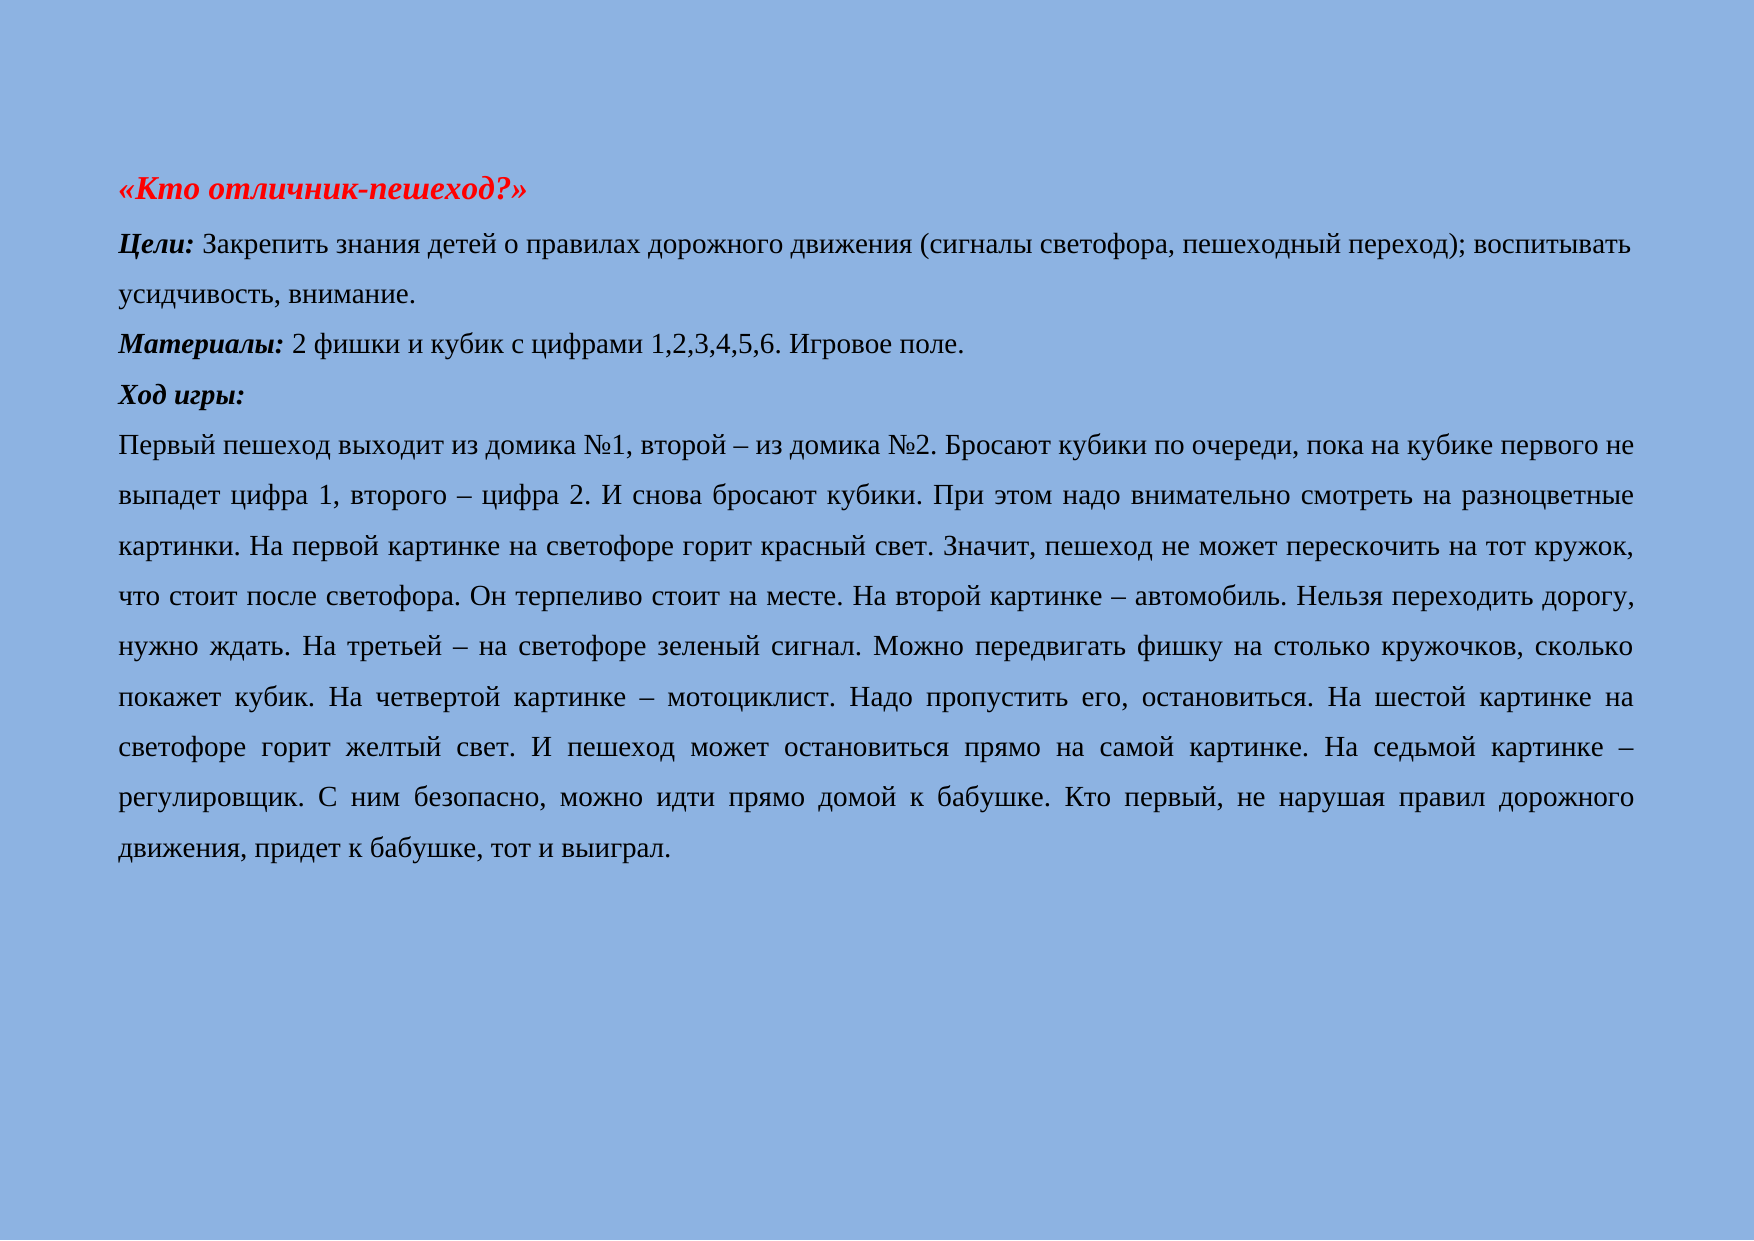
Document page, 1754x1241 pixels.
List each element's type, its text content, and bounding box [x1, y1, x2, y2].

text Ход игры: [118, 377, 1636, 410]
text Материалы: 2 фишки и кубик с цифрами 1,2,3,4,5,6. Игровое поле. [118, 327, 1636, 360]
text «Кто отличник-пешеход?» [118, 168, 1636, 207]
text Цели: Закрепить знания детей о правилах дорожного движения (сигналы светофора, пешеходный переход); воспитывать усидчивость, внимание. [118, 226, 1636, 310]
text Первый пешеход выходит из домика №1, второй – из домика №2. Бросают кубики по очереди, пока на кубике первого не выпадет цифра 1, второго – цифра 2. И снова бросают кубики. При этом надо внимательно смотреть на разноцветные картинки. На первой картинке на светофоре горит красный свет. Значит, пешеход не может перескочить на тот кружок, что стоит после светофора. Он терпеливо стоит на месте. На второй картинке – автомобиль. Нельзя переходить дорогу, нужно ждать. На третьей – на светофоре зеленый сигнал. Можно передвигать фишку на столько кружочков, сколько покажет кубик. На четвертой картинке – мотоциклист. Надо пропустить его, остановиться. На шестой картинке на светофоре горит желтый свет. И пешеход может остановиться прямо на самой картинке. На седьмой картинке – регулировщик. С ним безопасно, можно идти прямо домой к бабушке. Кто первый, не нарушая правил дорожного движения, придет к бабушке, тот и выиграл. [118, 427, 1636, 863]
